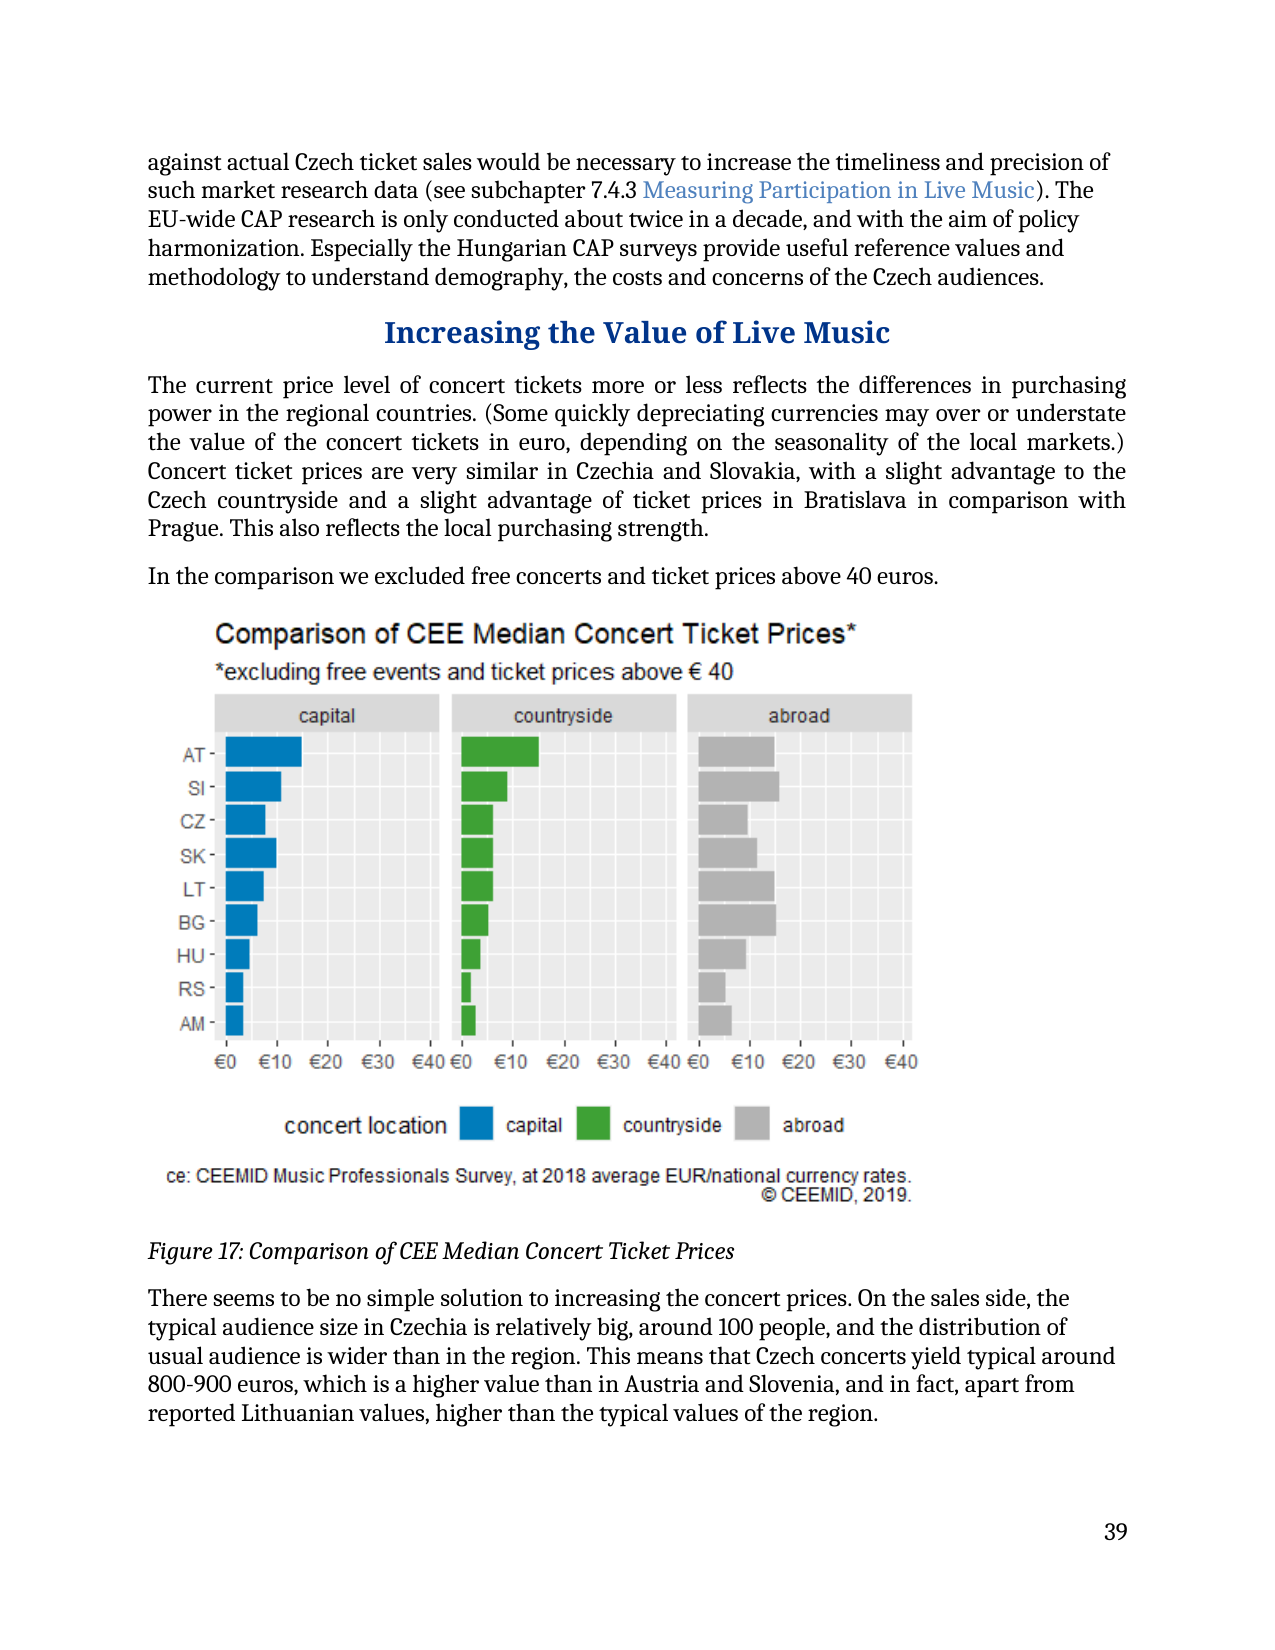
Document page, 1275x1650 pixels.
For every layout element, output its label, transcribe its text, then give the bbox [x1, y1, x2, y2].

text Figure 17: Comparison of CEE Median Concert Ticket Prices [148, 1237, 1127, 1265]
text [148, 148, 1127, 291]
text In the comparison we excluded free concerts and ticket prices above 40 euros. [148, 562, 1127, 591]
text The current price level of concert tickets more or less reflects the differences in purchasing power in the regional countries. (Some quickly depreciating currencies may over or understate the value of the concert tickets in euro, depending on the seasonality of the local markets.) Concert ticket prices are very similar in Czechia and Slovakia, with a slight advantage to the Czech countryside and a slight advantage of ticket prices in Bratislava in comparison with Prague. This also reflects the local purchasing strength. [148, 371, 1127, 543]
picture [166, 609, 925, 1216]
text There seems to be no simple solution to increasing the concert prices. On the sales side, the typical audience size in Czechia is relatively big, around 100 people, and the distribution of usual audience is wider than in the region. This means that Czech concerts yield typical around 800-900 euros, which is a higher value than in Austria and Slovenia, and in fact, apart from reported Lithuanian values, higher than the typical values of the region. [148, 1284, 1127, 1428]
subtitle Increasing the Value of Live Music [148, 312, 1127, 352]
